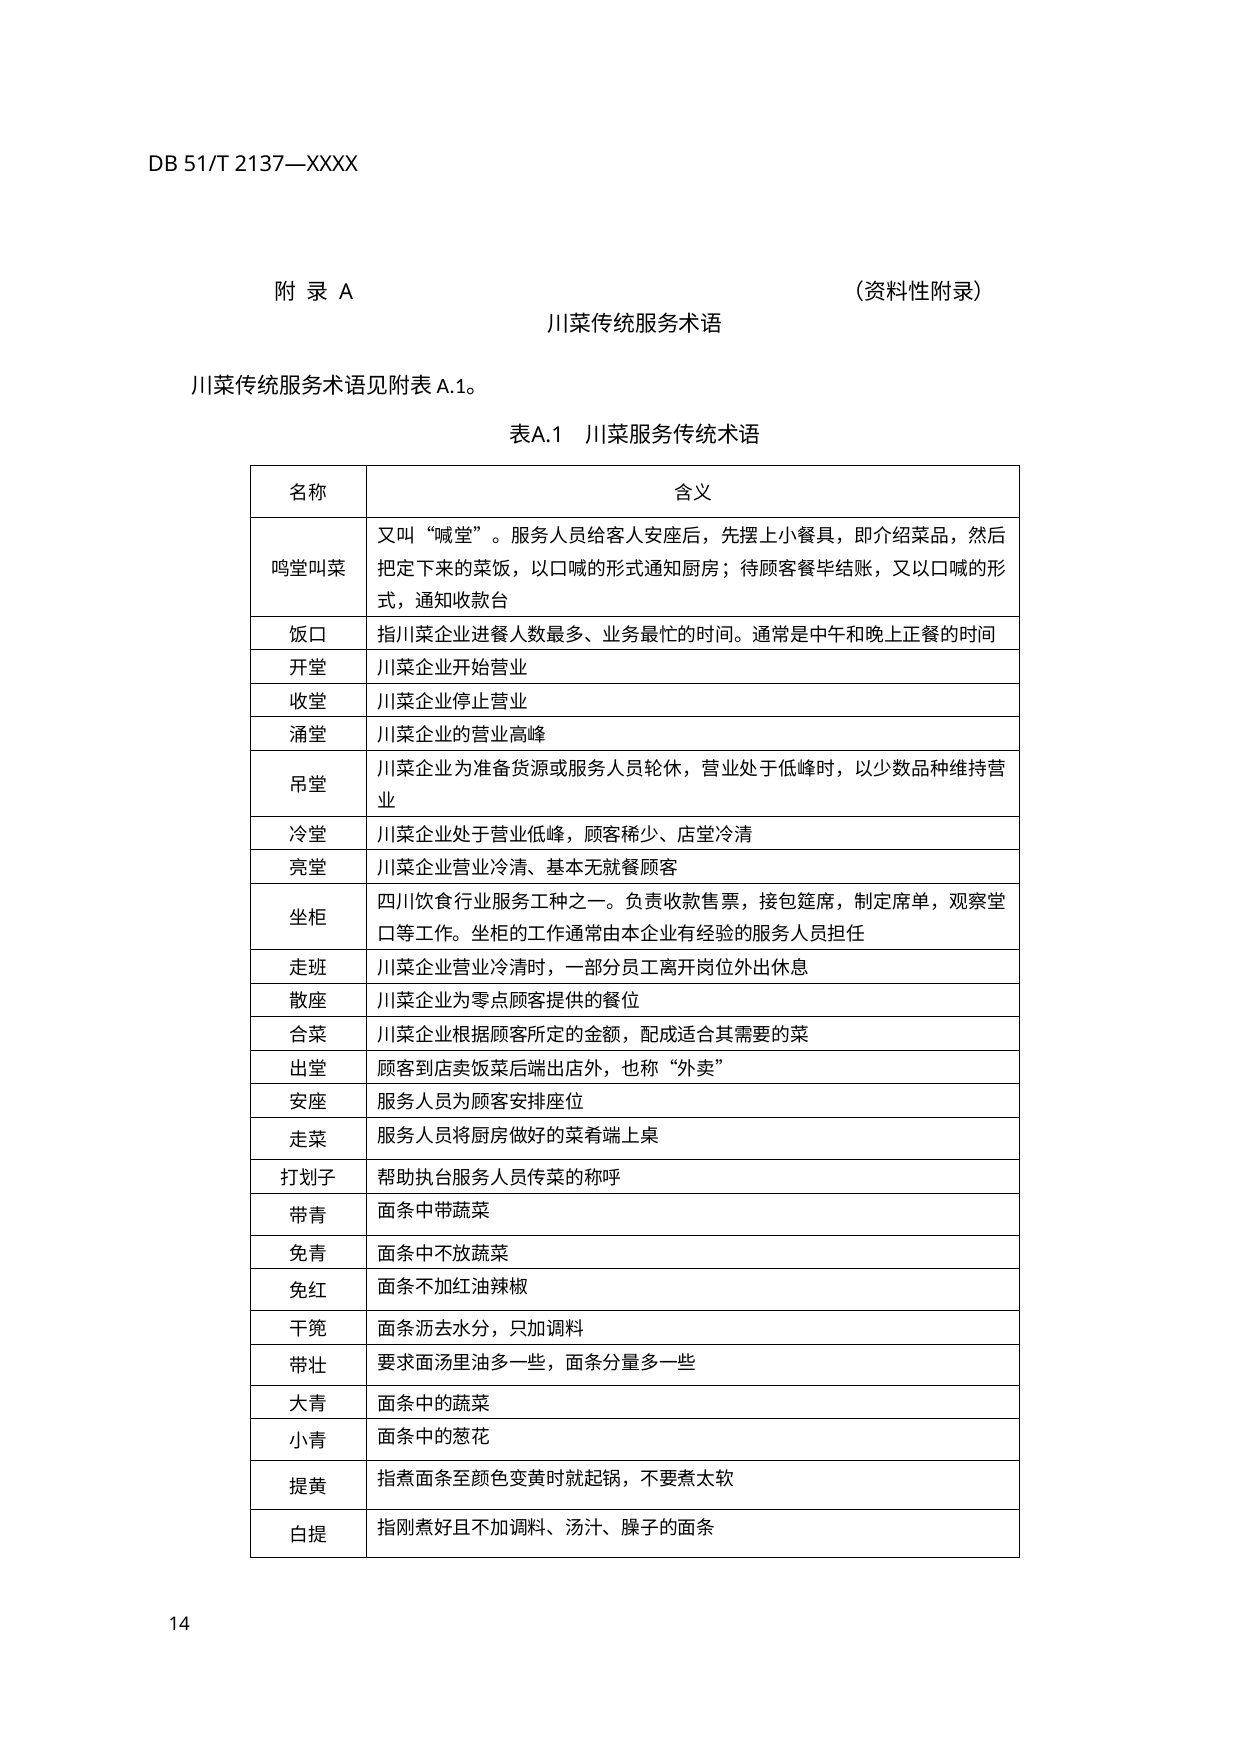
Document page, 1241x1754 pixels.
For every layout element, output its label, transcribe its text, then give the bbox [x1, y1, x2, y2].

table_cell 川菜企业停止营业 [367, 684, 1019, 716]
table_cell 饭口 [251, 617, 366, 649]
text 川菜服务传统术语 [148, 416, 1122, 449]
table_cell 顾客到店卖饭菜后端出店外，也称“外卖” [367, 1051, 1019, 1083]
table_cell 指刚煮好且不加调料、汤汁、臊子的面条 [367, 1510, 1019, 1557]
table_cell 免青 [251, 1236, 366, 1268]
table_cell 四川饮食行业服务工种之一。负责收款售票，接包筵席，制定席单，观察堂口等工作。坐柜的工作通常由本企业有经验的服务人员担任 [367, 884, 1019, 949]
table_cell 服务人员将厨房做好的菜肴端上桌 [367, 1118, 1019, 1159]
list （资料性附录） 川菜传统服务术语 [148, 273, 1122, 338]
table_cell 帮助执台服务人员传菜的称呼 [367, 1160, 1019, 1192]
table_cell 白提 [251, 1510, 366, 1557]
table_cell 坐柜 [251, 884, 366, 949]
table_cell 又叫“喊堂”。服务人员给客人安座后，先摆上小餐具，即介绍菜品，然后把定下来的菜饭，以口喊的形式通知厨房；待顾客餐毕结账，又以口喊的形式，通知收款台 [367, 518, 1019, 616]
table_cell 收堂 [251, 684, 366, 716]
table_cell 走菜 [251, 1118, 366, 1159]
table_cell 鸣堂叫菜 [251, 518, 366, 616]
table_cell 提黄 [251, 1461, 366, 1509]
table_cell 亮堂 [251, 850, 366, 883]
table_cell 川菜企业为零点顾客提供的餐位 [367, 984, 1019, 1016]
table_cell 面条中的葱花 [367, 1419, 1019, 1460]
table_cell 安座 [251, 1084, 366, 1117]
table_cell 要求面汤里油多一些，面条分量多一些 [367, 1345, 1019, 1384]
table_cell 面条中带蔬菜 [367, 1194, 1019, 1234]
table_cell 指煮面条至颜色变黄时就起锅，不要煮太软 [367, 1461, 1019, 1509]
table_header 含义 [367, 466, 1019, 517]
table_cell 散座 [251, 984, 366, 1016]
table_cell 川菜企业营业冷清时，一部分员工离开岗位外出休息 [367, 950, 1019, 982]
table_cell 干篼 [251, 1311, 366, 1344]
table_cell 面条中不放蔬菜 [367, 1236, 1019, 1268]
table_cell 走班 [251, 950, 366, 982]
table_cell 出堂 [251, 1051, 366, 1083]
table_cell 小青 [251, 1419, 366, 1460]
table_cell 川菜企业营业冷清、基本无就餐顾客 [367, 850, 1019, 883]
table_cell 面条不加红油辣椒 [367, 1269, 1019, 1310]
table_cell 打划子 [251, 1160, 366, 1192]
table_cell 大青 [251, 1386, 366, 1418]
table_cell 川菜企业为准备货源或服务人员轮休，营业处于低峰时，以少数品种维持营业 [367, 751, 1019, 816]
table_cell 川菜企业的营业高峰 [367, 717, 1019, 750]
table_cell 带壮 [251, 1345, 366, 1384]
table_header 名称 [251, 466, 366, 517]
table_cell 涌堂 [251, 717, 366, 750]
table_cell 面条沥去水分，只加调料 [367, 1311, 1019, 1344]
table_cell 面条中的蔬菜 [367, 1386, 1019, 1418]
table_cell 带青 [251, 1194, 366, 1234]
table_cell 开堂 [251, 650, 366, 683]
table_cell 川菜企业开始营业 [367, 650, 1019, 683]
table_cell 冷堂 [251, 817, 366, 849]
table_cell 川菜企业处于营业低峰，顾客稀少、店堂冷清 [367, 817, 1019, 849]
table_cell 川菜企业根据顾客所定的金额，配成适合其需要的菜 [367, 1017, 1019, 1049]
table_cell 吊堂 [251, 751, 366, 816]
table_cell 合菜 [251, 1017, 366, 1049]
table_cell 免红 [251, 1269, 366, 1310]
text 川菜传统服务术语见附表A.1。 [148, 368, 1122, 400]
table_cell 指川菜企业进餐人数最多、业务最忙的时间。通常是中午和晚上正餐的时间 [367, 617, 1019, 649]
table_cell 服务人员为顾客安排座位 [367, 1084, 1019, 1117]
